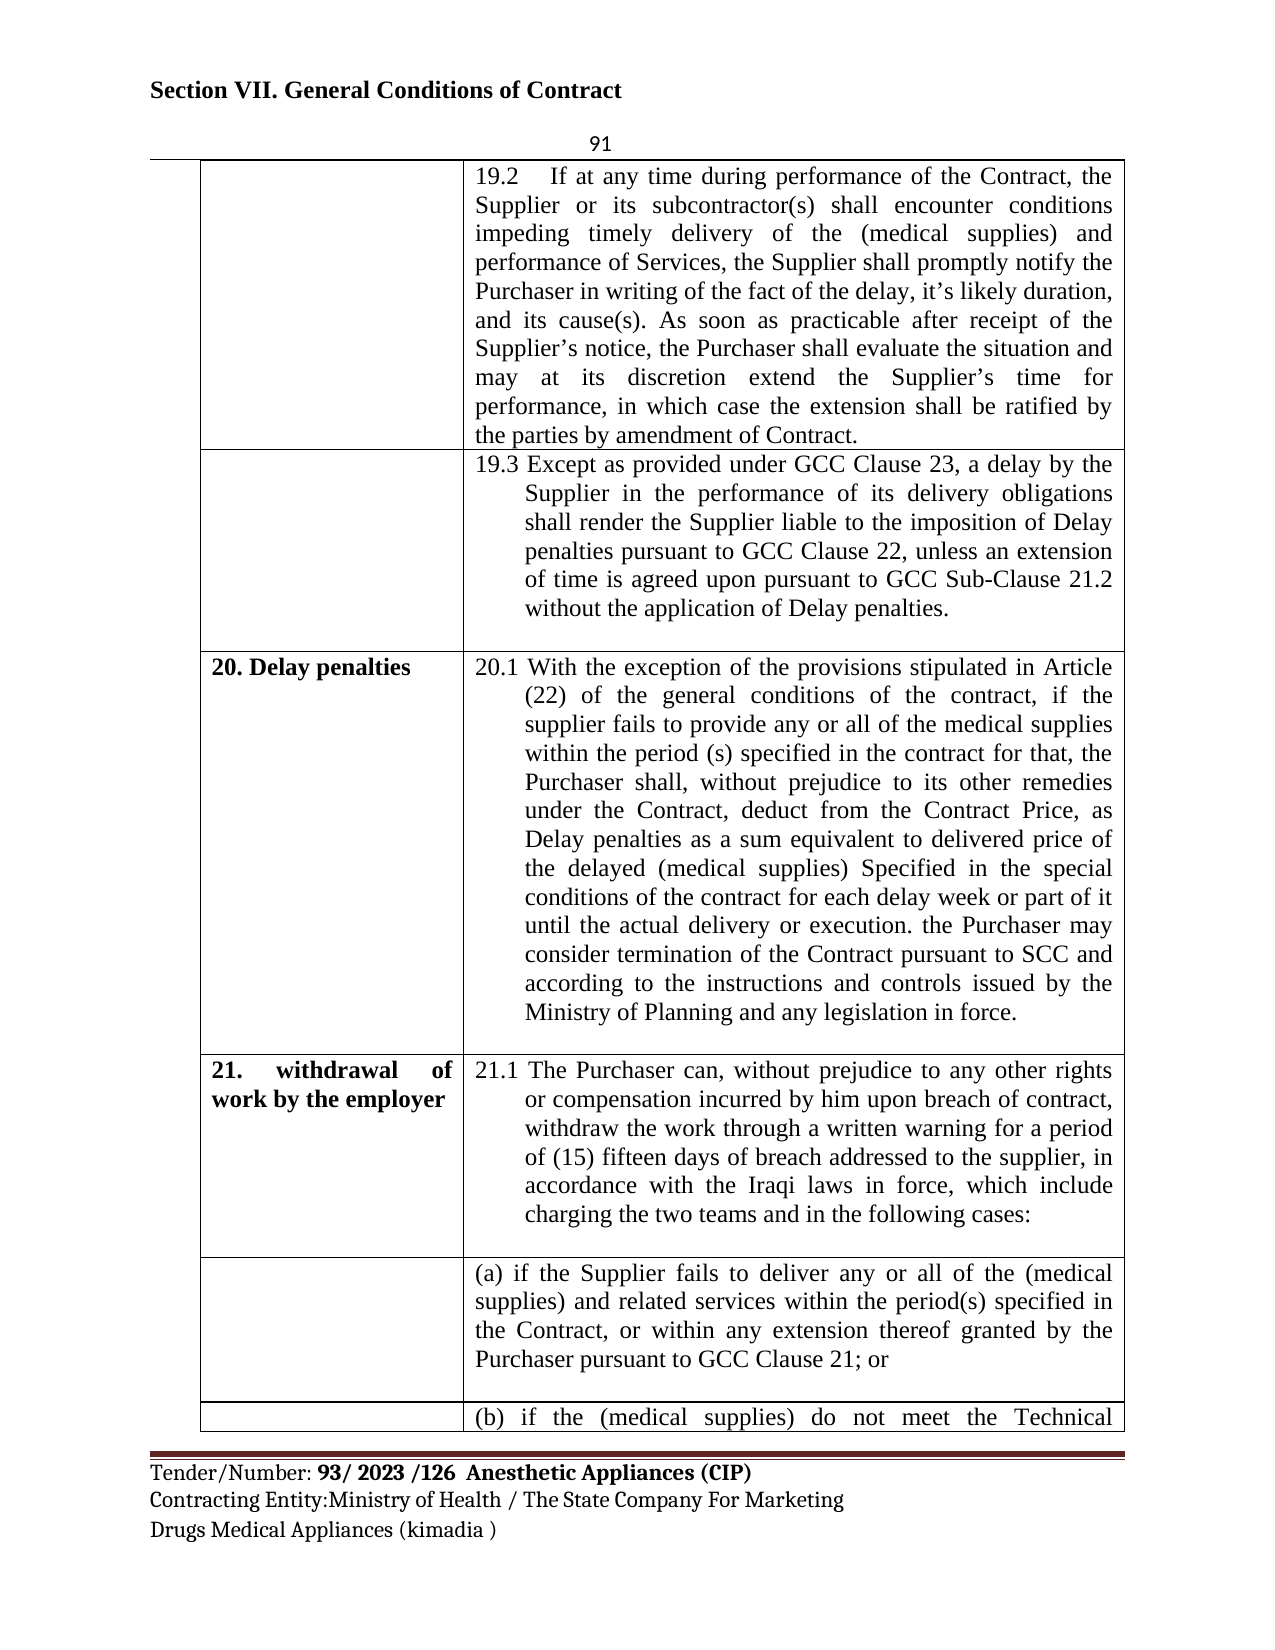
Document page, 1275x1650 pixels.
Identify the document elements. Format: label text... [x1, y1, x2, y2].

table_cell [201, 1258, 463, 1401]
table_header 19.2 If at any time during performance of the Contract, the Supplier or its subcontractor(s) shall encounter conditions impeding timely delivery of the (medical supplies) and performance of Services, the Supplier shall promptly notify the Purchaser in writing of the fact of the delay, it’s likely duration, and its cause(s). As soon as practicable after receipt of the Supplier’s notice, the Purchaser shall evaluate the situation and may at its discretion extend the Supplier’s time for performance, in which case the extension shall be ratified by the parties by amendment of Contract. [464, 161, 1124, 448]
table_cell (a) if the Supplier fails to deliver any or all of the (medical supplies) and related services within the period(s) specified in the Contract, or within any extension thereof granted by the Purchaser pursuant to GCC Clause 21; or [464, 1258, 1124, 1401]
table_cell 19.3 Except as provided under GCC Clause 23, a delay by the Supplier in the performance of its delivery obligations shall render the Supplier liable to the imposition of Delay penalties pursuant to GCC Clause 22, unless an extension of time is agreed upon pursuant to GCC Sub-Clause 21.2 without the application of Delay penalties. [464, 450, 1124, 651]
table_cell 20.1 With the exception of the provisions stipulated in Article (22) of the general conditions of the contract, if the supplier fails to provide any or all of the medical supplies within the period (s) specified in the contract for that, the Purchaser shall, without prejudice to its other remedies under the Contract, deduct from the Contract Price, as Delay penalties as a sum equivalent to delivered price of the delayed (medical supplies) Specified in the special conditions of the contract for each delay week or part of it until the actual delivery or execution. the Purchaser may consider termination of the Contract pursuant to SCC and according to the instructions and controls issued by the Ministry of Planning and any legislation in force. [464, 652, 1124, 1054]
table_cell [201, 450, 463, 651]
table_cell 21.1 The Purchaser can, without prejudice to any other rights or compensation incurred by him upon breach of contract, withdraw the work through a written warning for a period of (15) fifteen days of breach addressed to the supplier, in accordance with the Iraqi laws in force, which include charging the two teams and in the following cases: [464, 1055, 1124, 1257]
table_cell 20. Delay penalties [201, 652, 463, 1054]
table_cell 21. withdrawal of work by the employer [201, 1055, 463, 1257]
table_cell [464, 1403, 1124, 1431]
table_cell [201, 1403, 463, 1431]
table_header [201, 161, 463, 448]
